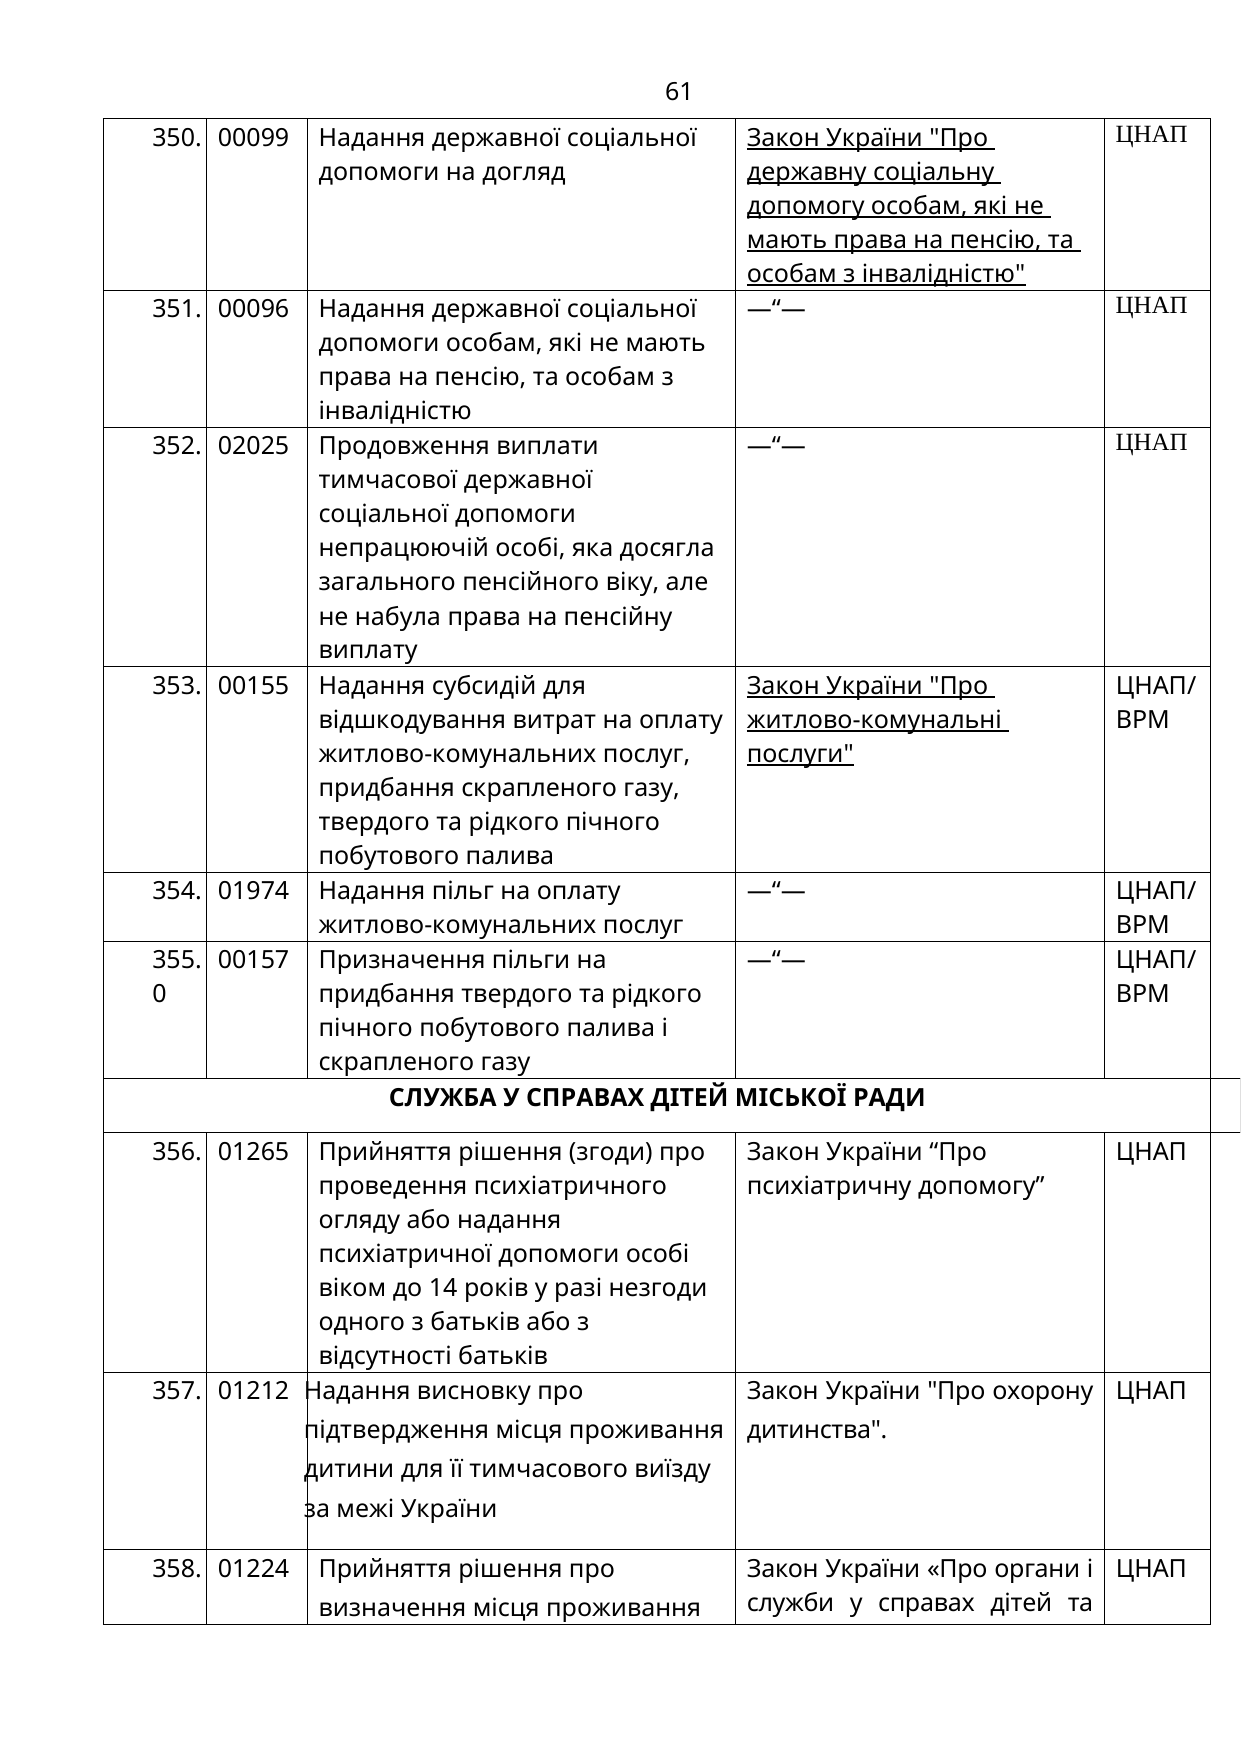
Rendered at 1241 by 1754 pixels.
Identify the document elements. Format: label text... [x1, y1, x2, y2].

table_cell —“— [736, 873, 1104, 941]
table_cell [104, 1550, 206, 1624]
table_cell [1105, 428, 1210, 666]
table_cell [104, 291, 206, 427]
table_cell Надання державної соціальної допомоги особам, які не мають права на пенсію, та особам з інвалідністю [308, 291, 735, 427]
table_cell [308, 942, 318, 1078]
table_cell [104, 428, 206, 666]
table_cell 00096 [207, 291, 307, 427]
table_cell —“— [736, 428, 1104, 666]
table_cell —“— [736, 291, 1104, 427]
table_cell Закон України "Про охорону дитинства". [736, 1373, 1104, 1549]
table_cell Надання державної соціальної допомоги на догляд [308, 119, 735, 289]
table_cell ЦНАП [1105, 1133, 1210, 1372]
table_cell ЦНАП [1105, 1373, 1210, 1549]
table_cell 01224 [207, 1550, 307, 1624]
table_cell Надання висновку про підтвердження місця проживання дитини для її тимчасового виїзду за межі України [308, 1373, 735, 1549]
table_cell 00155 [207, 667, 307, 872]
table_cell Закон України “Про психіатричну допомогу” [736, 1133, 1104, 1372]
table_cell 00099 [207, 119, 307, 289]
table_cell Надання пільг на оплату житлово-комунальних послуг [621, 873, 735, 941]
table_cell [104, 1373, 206, 1549]
table_cell ЦНАП [1105, 1550, 1210, 1624]
table_cell [1105, 119, 1210, 289]
table_cell [104, 1133, 206, 1372]
table_cell [1211, 1079, 1240, 1132]
table_cell Закон України "Про житлово-комунальні послуги" [736, 667, 1104, 872]
table_cell Закон України «Про органи і служби у справах дітей та спеціальні установи для дітей». [736, 1550, 1104, 1624]
table_cell ЦНАП/ВРМ [1105, 667, 1210, 872]
table_cell 01265 [207, 1133, 307, 1372]
table_cell Закон України "Про державну соціальну допомогу особам, які не мають права на пенсію, та особам з інвалідністю" [988, 119, 1104, 289]
table_cell [104, 873, 206, 941]
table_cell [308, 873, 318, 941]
table_cell 00157 [207, 942, 307, 1078]
table_cell Продовження виплати тимчасової державної соціальної допомоги непрацюючій особі, яка досягла загального пенсійного віку, але не набула права на пенсійну виплату [417, 428, 735, 666]
table_cell 02025 [207, 428, 307, 666]
table_cell 01212 [207, 1373, 307, 1549]
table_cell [308, 1550, 735, 1624]
table_cell [1105, 291, 1210, 427]
table_cell Призначення пільги на придбання твердого та рідкого пічного побутового палива і скрапленого газу [530, 942, 735, 1078]
table_cell 01974 [207, 873, 307, 941]
table_cell ЦНАП/ВРМ [1105, 873, 1210, 941]
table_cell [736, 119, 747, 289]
table_cell Надання субсидій для відшкодування витрат на оплату житлово-комунальних послуг, придбання скрапленого газу, твердого та рідкого пічного побутового палива [308, 667, 735, 872]
table_cell —“— [736, 942, 1104, 1078]
table_cell Прийняття рішення (згоди) про проведення психіатричного огляду або надання психіатричної допомоги особі віком до 14 років у разі незгоди одного з батьків або з відсутності батьків [308, 1133, 735, 1372]
table_cell ЦНАП/ВРМ [1105, 942, 1210, 1078]
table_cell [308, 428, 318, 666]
table_cell [104, 119, 206, 289]
table_cell 0 [104, 942, 206, 1078]
table_cell СЛУЖБА У СПРАВАХ ДІТЕЙ МІСЬКОЇ РАДИ [104, 1079, 1210, 1132]
table_cell [104, 667, 206, 872]
